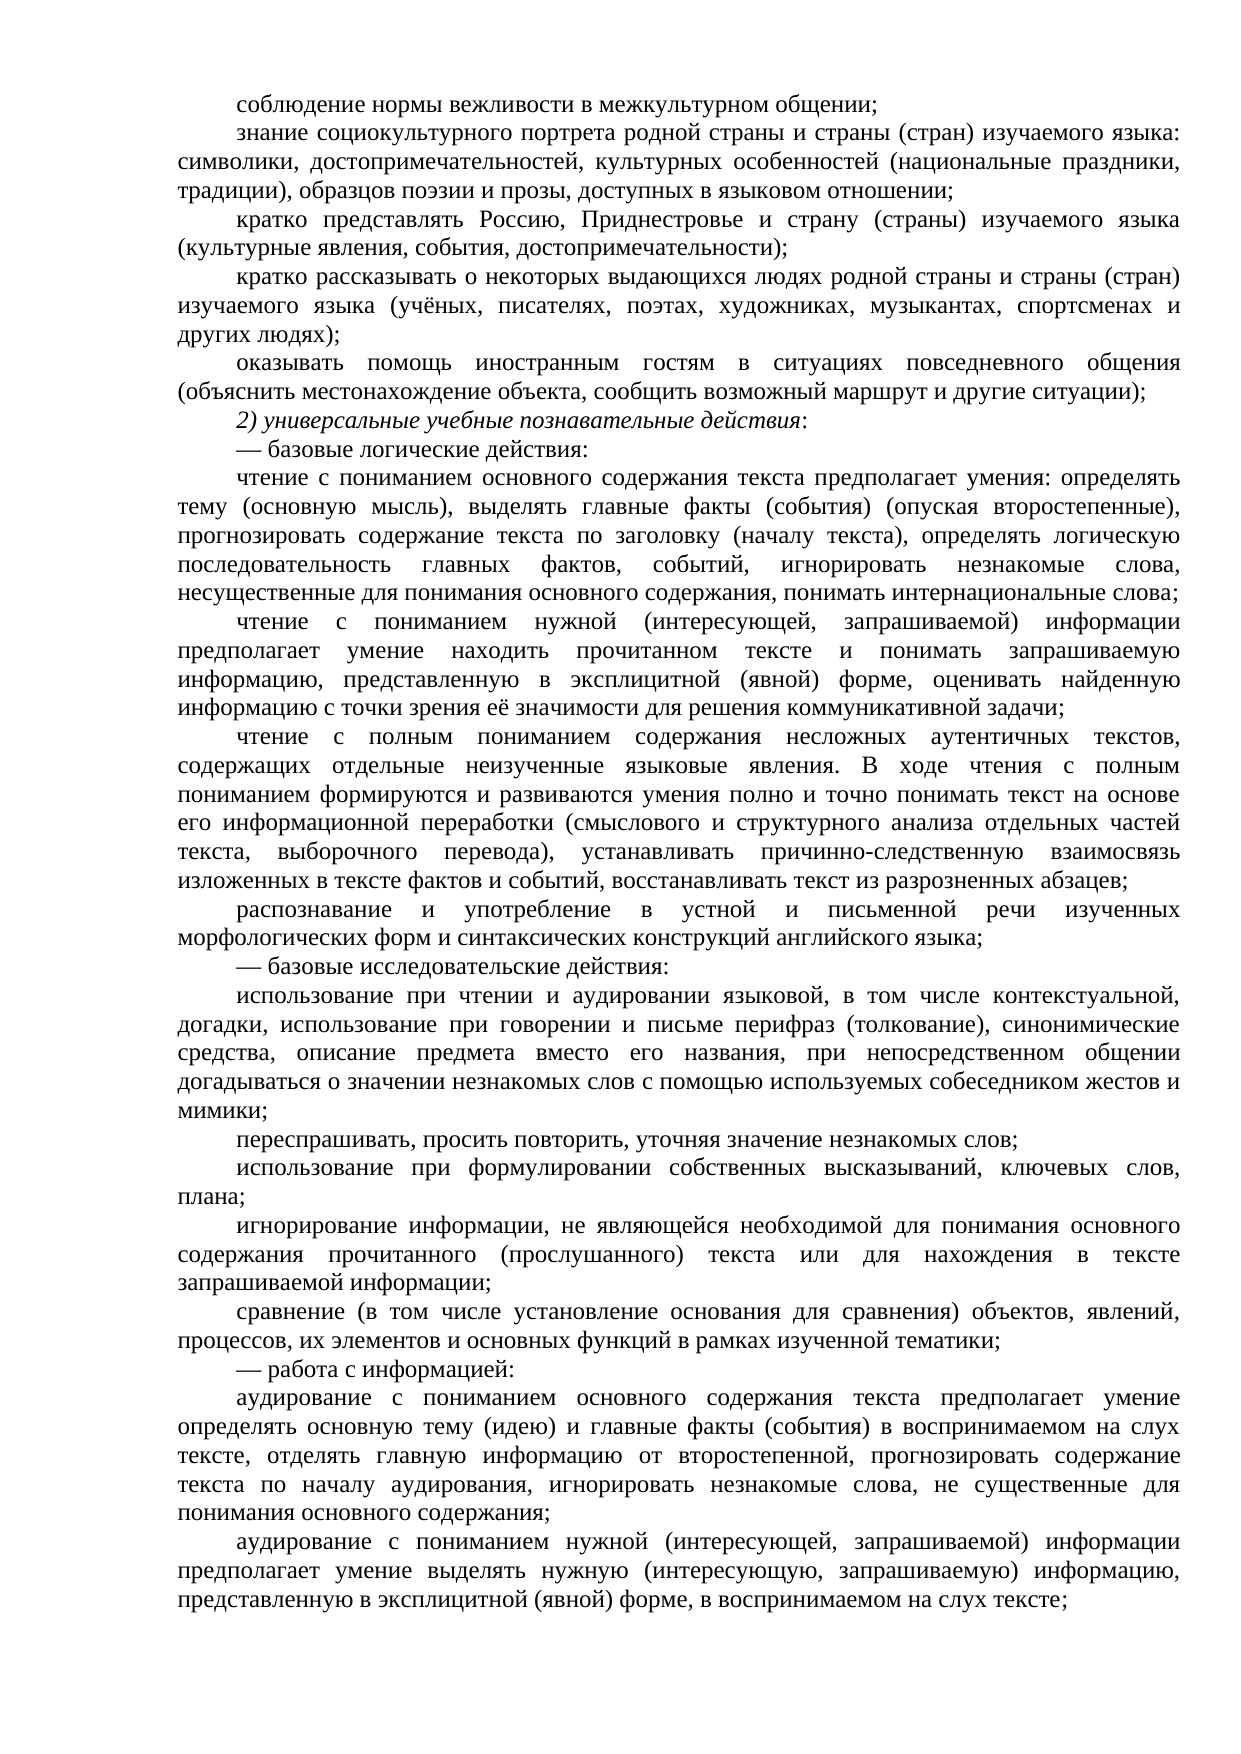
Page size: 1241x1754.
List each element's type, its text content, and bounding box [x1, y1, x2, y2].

text оказывать помощь иностранным гостям в ситуациях повседневного общения (объяснить местонахождение объекта, сообщить возможный маршрут и другие ситуации); [177, 347, 1181, 405]
text — базовые исследовательские действия: [177, 951, 1181, 980]
text сравнение (в том числе установление основания для сравнения) объектов, явлений, процессов, их элементов и основных функций в рамках изученной тематики; [177, 1296, 1181, 1354]
text игнорирование информации, не являющейся необходимой для понимания основного содержания прочитанного (прослушанного) текста или для нахождения в тексте запрашиваемой информации; [177, 1210, 1181, 1296]
text — работа с информацией: [177, 1354, 1181, 1382]
text аудирование с пониманием нужной (интересующей, запрашиваемой) информации предполагает умение выделять нужную (интересующую, запрашиваемую) информацию, представленную в эксплицитной (явной) форме, в воспринимаемом на слух тексте; [177, 1526, 1181, 1612]
text чтение с пониманием основного содержания текста предполагает умения: определять тему (основную мысль), выделять главные факты (события) (опуская второстепенные), прогнозировать содержание текста по заголовку (началу текста), определять логическую последовательность главных фактов, событий, игнорировать незнакомые слова, несущественные для понимания основного содержания, понимать интернациональные слова; [177, 462, 1181, 606]
text соблюдение нормы вежливости в межкультурном общении; [177, 89, 1181, 117]
text использование при чтении и аудировании языковой, в том числе контекстуальной, догадки, использование при говорении и письме перифраз (толкование), синонимические средства, описание предмета вместо его названия, при непосредственном общении догадываться о значении незнакомых слов с помощью используемых собеседником жестов и мимики; [177, 980, 1181, 1124]
text 2) универсальные учебные познавательные действия: [177, 405, 1181, 434]
text кратко представлять Россию, Приднестровье и страну (страны) изучаемого языка (культурные явления, события, достопримечательности); [177, 204, 1181, 261]
text распознавание и употребление в устной и письменной речи изученных морфологических форм и синтаксических конструкций английского языка; [177, 894, 1181, 951]
text чтение с пониманием нужной (интересующей, запрашиваемой) информации предполагает умение находить прочитанном тексте и понимать запрашиваемую информацию, представленную в эксплицитной (явной) форме, оценивать найденную информацию с точки зрения её значимости для решения коммуникативной задачи; [177, 606, 1181, 721]
text кратко рассказывать о некоторых выдающихся людях родной страны и страны (стран) изучаемого языка (учёных, писателях, поэтах, художниках, музыкантах, спортсменах и других людях); [177, 261, 1181, 347]
text чтение с полным пониманием содержания несложных аутентичных текстов, содержащих отдельные неизученные языковые явления. В ходе чтения с полным пониманием формируются и развиваются умения полно и точно понимать текст на основе его информационной переработки (смыслового и структурного анализа отдельных частей текста, выборочного перевода), устанавливать причинно-следственную взаимосвязь изложенных в тексте фактов и событий, восстанавливать текст из разрозненных абзацев; [177, 721, 1181, 894]
text аудирование с пониманием основного содержания текста предполагает умение определять основную тему (идею) и главные факты (события) в воспринимаемом на слух тексте, отделять главную информацию от второстепенной, прогнозировать содержание текста по началу аудирования, игнорировать незнакомые слова, не существенные для понимания основного содержания; [177, 1382, 1181, 1526]
text знание социокультурного портрета родной страны и страны (стран) изучаемого языка: символики, достопримечательностей, культурных особенностей (национальные праздники, традиции), образцов поэзии и прозы, доступных в языковом отношении; [177, 117, 1181, 204]
text — базовые логические действия: [177, 434, 1181, 462]
text переспрашивать, просить повторить, уточняя значение незнакомых слов; [177, 1124, 1181, 1152]
text использование при формулировании собственных высказываний, ключевых слов, плана; [177, 1152, 1181, 1210]
